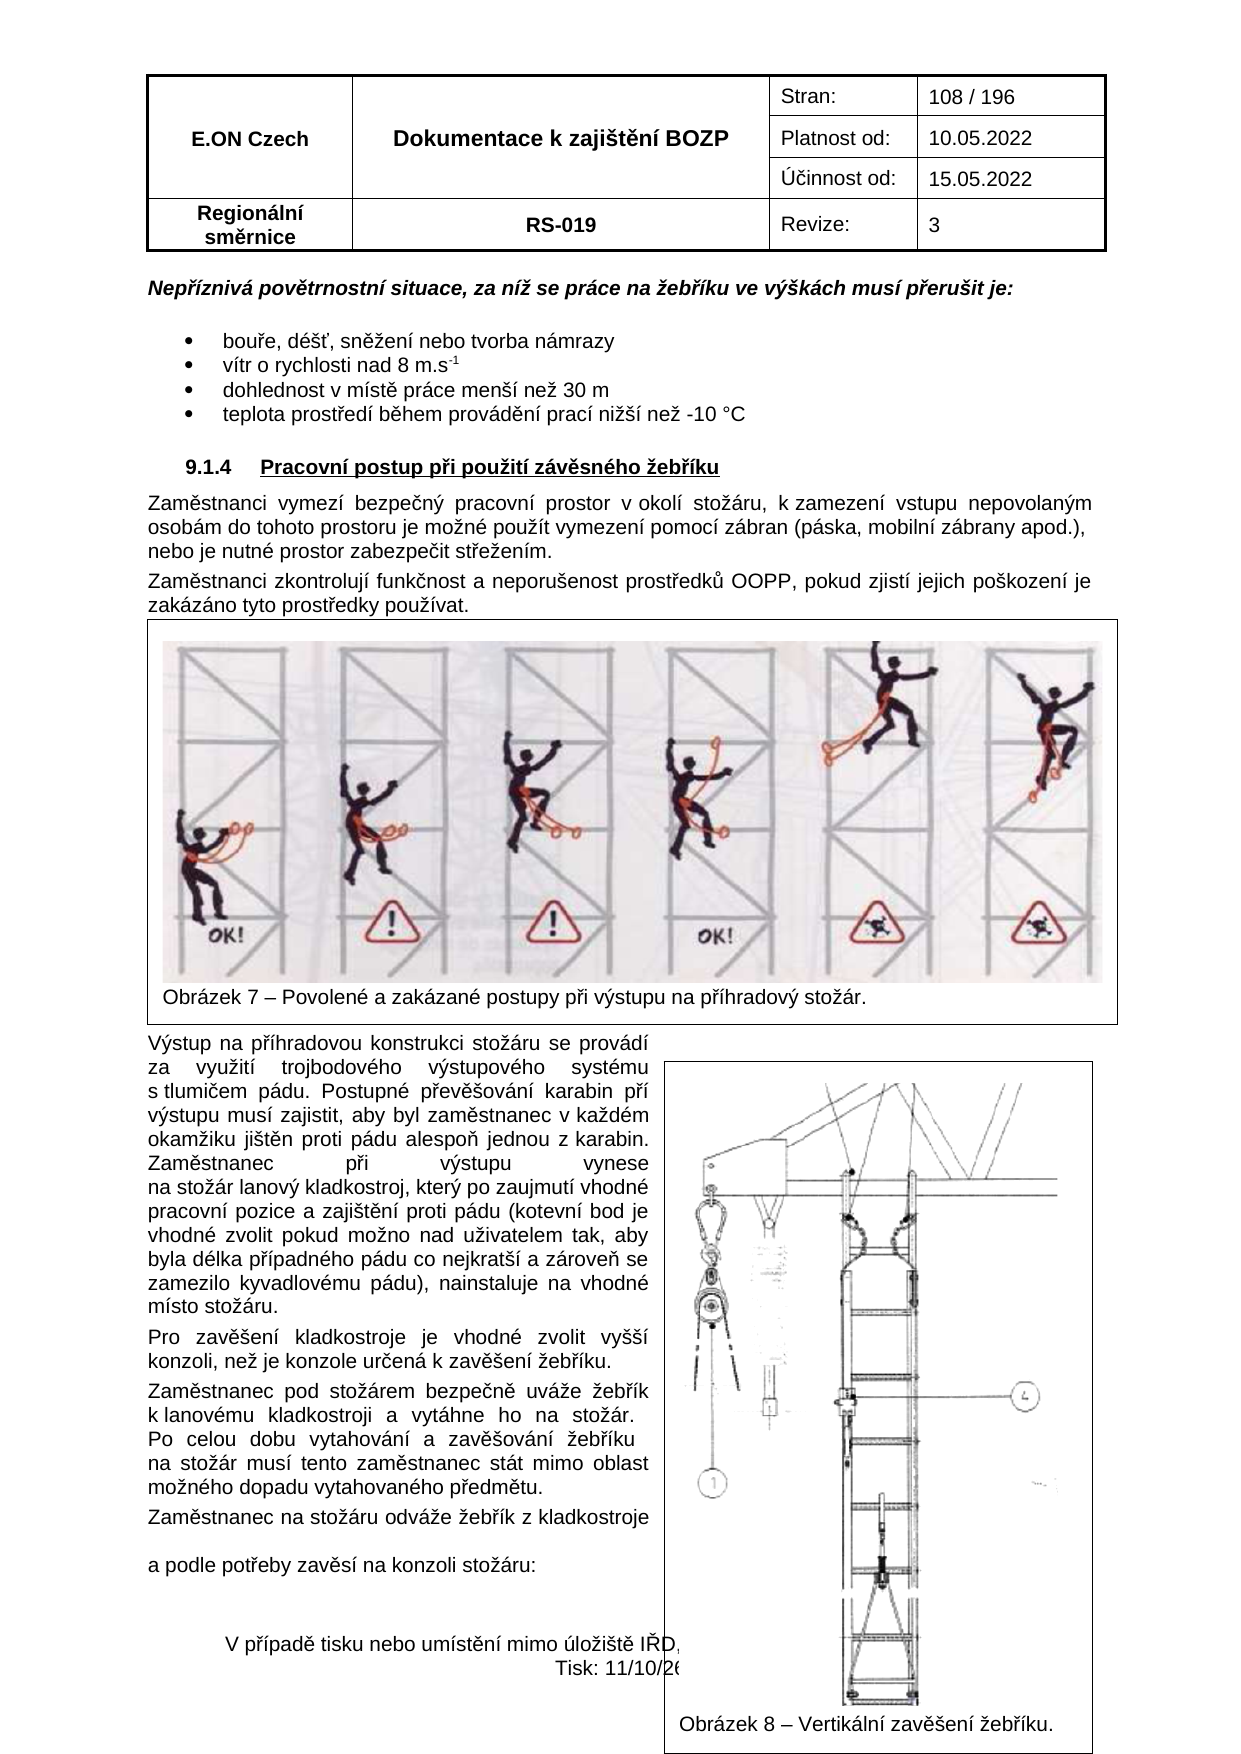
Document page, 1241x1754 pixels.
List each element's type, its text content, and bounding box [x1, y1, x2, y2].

list bouře, déšť, sněžení nebo tvorba námrazy [185, 329, 1092, 353]
text Pro zavěšení kladkostroje je vhodné zvolit vyšší konzoli, než je konzole určená k zavěšení žebříku. [148, 1324, 664, 1372]
list teplota prostředí během provádění prací nižší než -10 °C [185, 401, 1092, 426]
text Zaměstnanec na stožáru odváže žebřík z kladkostroje a podle potřeby zavěsí na konzoli stožáru: [148, 1505, 664, 1577]
text Zaměstnanci zkontrolují funkčnost a neporušenost prostředků OOPP, pokud zjistí jejich poškození je zakázáno tyto prostředky používat. [148, 569, 1092, 617]
text Výstup na příhradovou konstrukci stožáru se provádí za využití trojbodového výstupového systému s tlumičem pádu. Postupné převěšování karabin pří výstupu musí zajistit, aby byl zaměstnanec v každém okamžiku jištěn proti pádu alespoň jednou z karabin. Zaměstnanec při výstupu vynese na stožár lanový kladkostroj, který po zaujmutí vhodné pracovní pozice a zajištění proti pádu (kotevní bod je vhodné zvolit pokud možno nad uživatelem tak, aby byla délka případného pádu co nejkratší a zároveň se zamezilo kyvadlovému pádu), nainstaluje na vhodné místo stožáru. [148, 1031, 1092, 1318]
picture [162, 641, 1103, 983]
text Zaměstnanec pod stožárem bezpečně uváže žebřík k lanovému kladkostroji a vytáhne ho na stožár. Po celou dobu vytahování a zavěšování žebříku na stožár musí tento zaměstnanec stát mimo oblast možného dopadu vytahovaného předmětu. [148, 1379, 664, 1498]
title Pracovní postup při použití závěsného žebříku [185, 455, 1092, 479]
list dohlednost v místě práce menší než 30 m [185, 377, 1092, 401]
text Nepříznivá povětrnostní situace, za níž se práce na žebříku ve výškách musí přerušit je: [148, 276, 1092, 300]
picture [678, 1083, 1058, 1706]
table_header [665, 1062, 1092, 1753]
text Zaměstnanci vymezí bezpečný pracovní prostor v okolí stožáru, k zamezení vstupu nepovolaným osobám do tohoto prostoru je možné použít vymezení pomocí zábran (páska, mobilní zábrany apod.), nebo je nutné prostor zabezpečit střežením. [148, 491, 1092, 563]
list vítr o rychlosti nad 8 m.s-1 [185, 353, 1092, 377]
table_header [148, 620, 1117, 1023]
